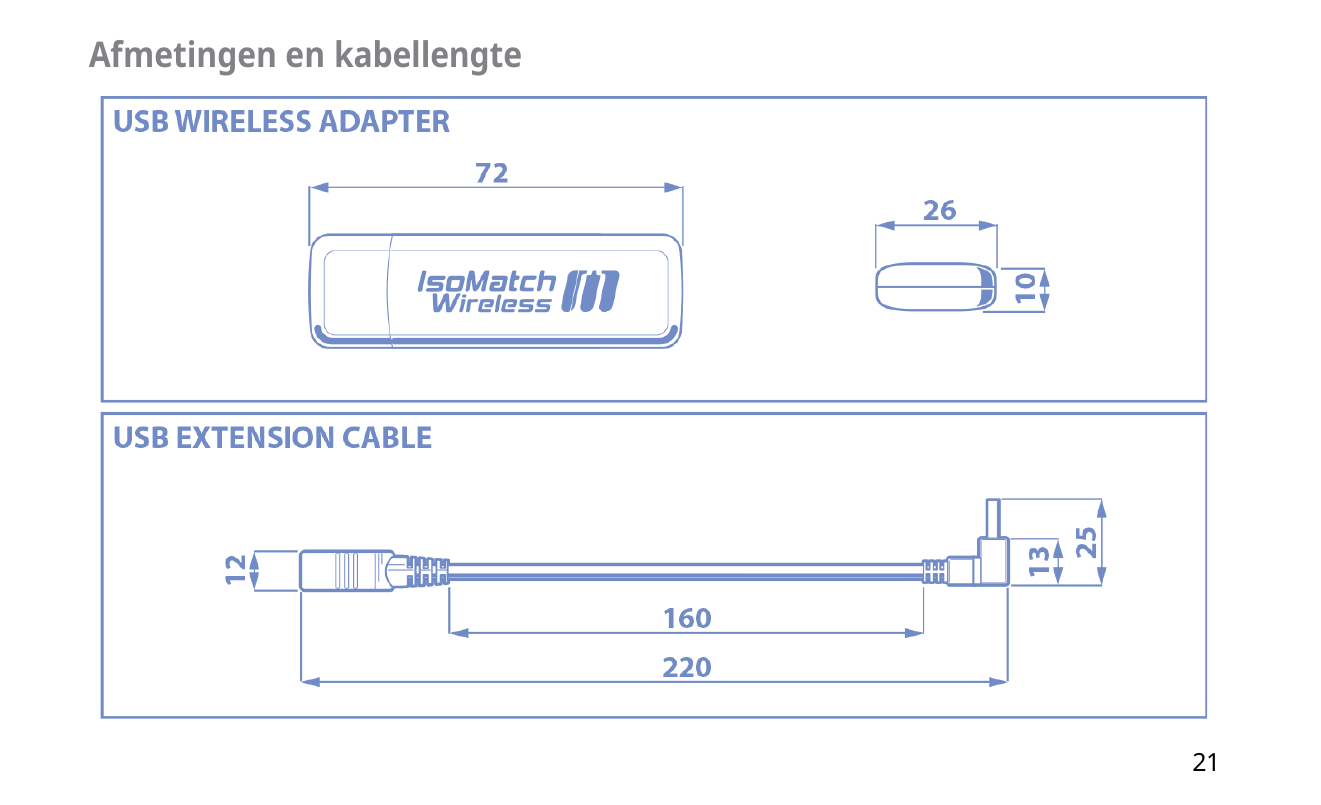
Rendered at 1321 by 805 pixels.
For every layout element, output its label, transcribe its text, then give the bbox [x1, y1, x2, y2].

picture [100, 96, 1208, 719]
subtitle Afmetingen en kabellengte [88, 29, 1258, 78]
